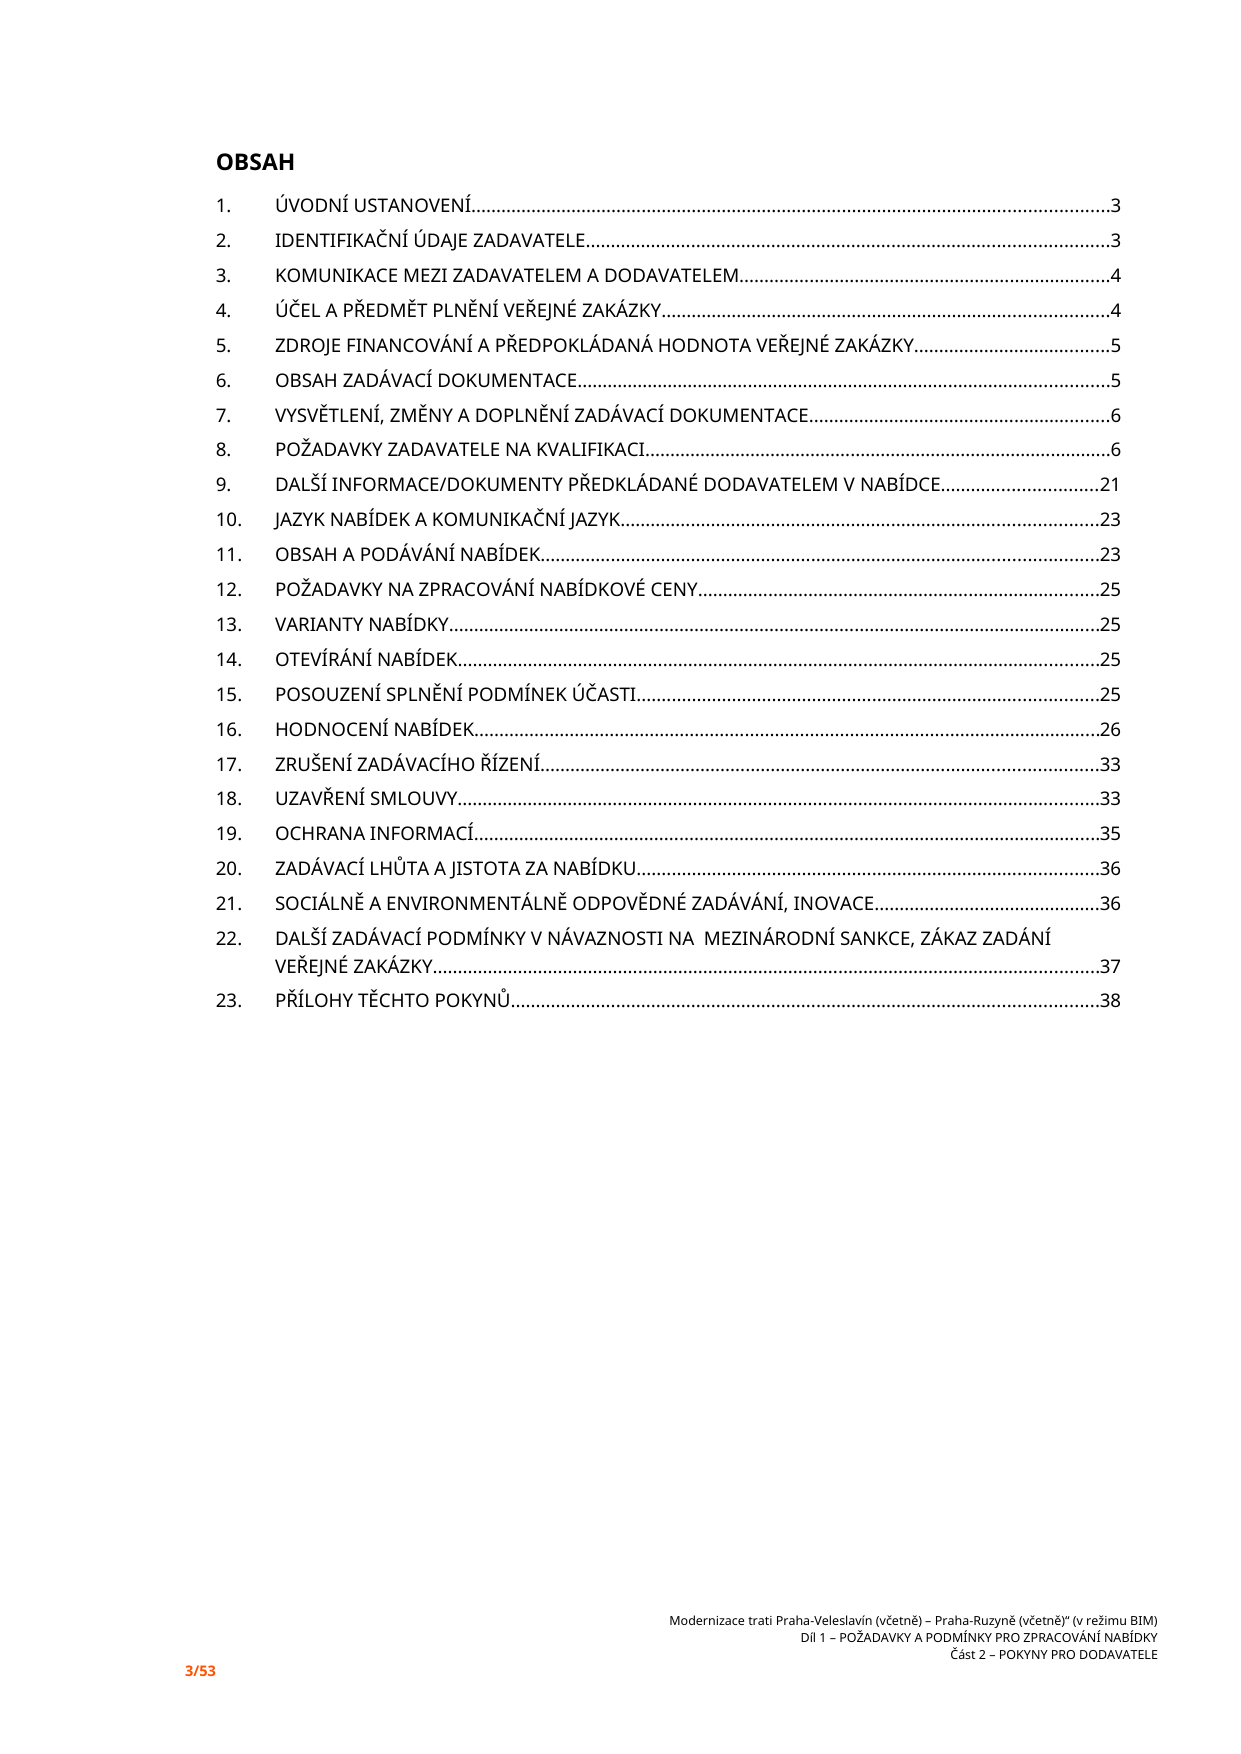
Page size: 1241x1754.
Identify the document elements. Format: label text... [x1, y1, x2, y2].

text 22. Další zadávací podmínky v návaznosti na MEZINÁRODNÍ sankce, zákaz zadání veřejné zakázky 37 [216, 925, 1122, 979]
text 9. DALŠÍ INFORMACE/DOKUMENTY PŘEDKLÁDANÉ DODAVATELEM v NABÍDCE 21 [216, 472, 1122, 497]
text 13. VARIANTY NABÍDKY 25 [216, 611, 1122, 637]
text 19. OCHRANA INFORMACÍ 35 [216, 821, 1122, 846]
text 8. POŽADAVKY ZADAVATELE NA KVALIFIKACI 6 [216, 437, 1122, 462]
text 18. UZAVŘENÍ SMLOUVY 33 [216, 786, 1122, 811]
text 15. POSOUZENÍ SPLNĚNÍ PODMÍNEK ÚČASTI 25 [216, 681, 1122, 707]
text 14. OTEVÍRÁNÍ NABÍDEK 25 [216, 646, 1122, 672]
text 1. ÚVODNÍ USTANOVENÍ 3 [216, 192, 1122, 218]
text 12. POŽADAVKY NA ZPRACOVÁNÍ NABÍDKOVÉ CENY 25 [216, 576, 1122, 602]
text 21. SOCIÁLNĚ A ENVIRONMENTÁLNĚ ODPOVĚDNÉ ZADÁVÁNÍ, INOVACE 36 [216, 890, 1122, 916]
text 7. VYSVĚTLENÍ, ZMĚNY a DOPLNĚNÍ ZADÁVACÍ DOKUMENTACE 6 [216, 402, 1122, 427]
text 2. IDENTIFIKAČNÍ ÚDAJE ZADAVATELE 3 [216, 227, 1122, 253]
text 17. ZRUŠENÍ ZADÁVACÍHO ŘÍZENÍ 33 [216, 751, 1122, 776]
text 6. OBSAH ZADÁVACÍ DOKUMENTACE 5 [216, 367, 1122, 392]
text 10. JAZYK NABÍDEK A KOMUNIKAČNÍ JAZYK 23 [216, 507, 1122, 532]
text 20. ZADÁVACÍ LHŮTA A JISTOTA ZA NABÍDKU 36 [216, 856, 1122, 881]
text 3. KOMUNIKACE MEZI ZADAVATELEM a DODAVATELEM 4 [216, 262, 1122, 288]
text 16. HODNOCENÍ NABÍDEK 26 [216, 716, 1122, 741]
text 5. ZDROJE FINANCOVÁNÍ a PŘEDPOKLÁDANÁ HODNOTA VEŘEJNÉ ZAKÁZKY 5 [216, 332, 1122, 358]
text 23. PŘÍLOHY TĚCHTO POKYNŮ 38 [216, 988, 1122, 1013]
text 11. OBSAH a PODÁVÁNÍ NABÍDEK 23 [216, 541, 1122, 567]
text 4. ÚČEL a PŘEDMĚT PLNĚNÍ VEŘEJNÉ ZAKÁZKY 4 [216, 297, 1122, 323]
text Obsah [216, 146, 1122, 177]
